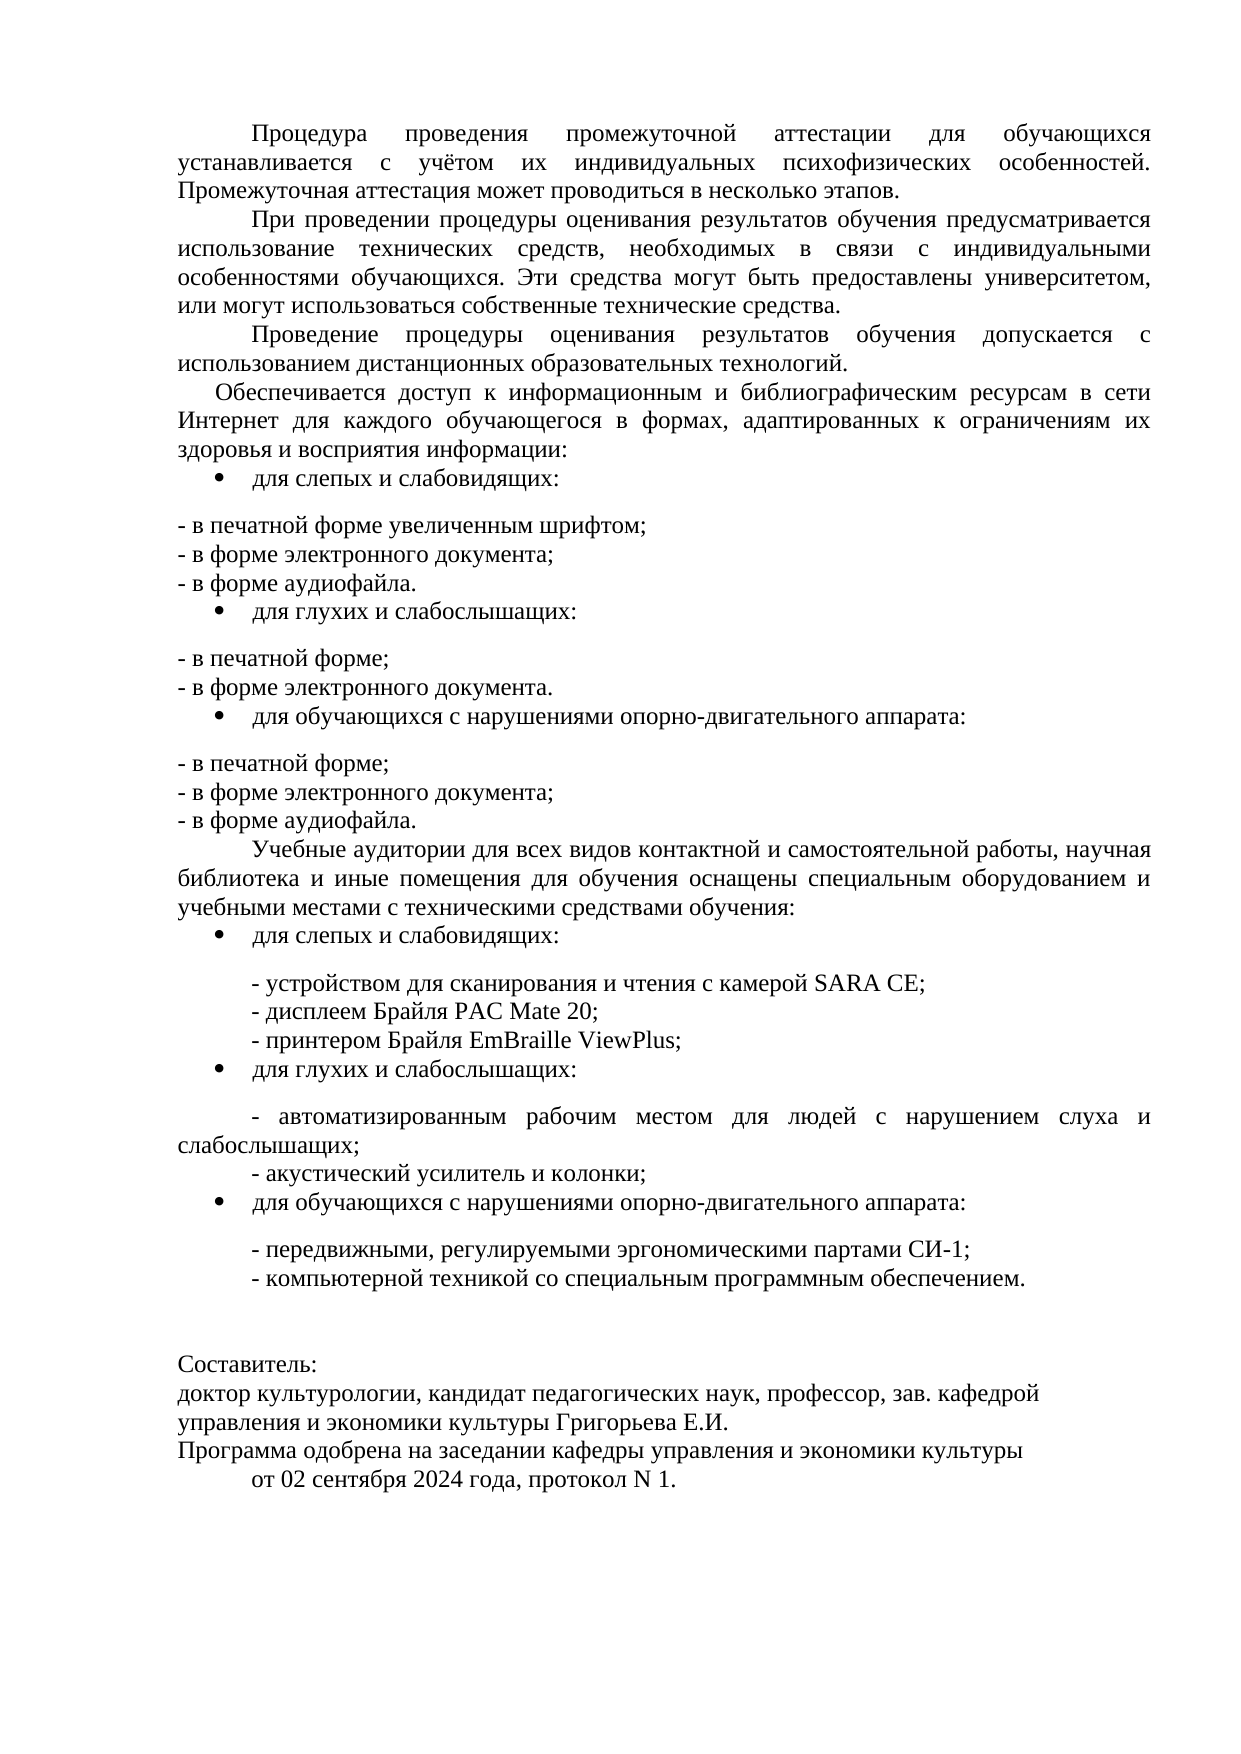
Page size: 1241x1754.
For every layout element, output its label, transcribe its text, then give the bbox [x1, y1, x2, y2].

text - дисплеем Брайля PAC Mate 20; [177, 996, 1152, 1025]
text Программа одобрена на заседании кафедры управления и экономики культуры [177, 1436, 1152, 1464]
list для обучающихся с нарушениями опорно-двигательного аппарата: [215, 1187, 1152, 1216]
text - в форме электронного документа. [177, 672, 1152, 701]
list для слепых и слабовидящих: [215, 921, 1152, 949]
text - акустический усилитель и колонки; [177, 1158, 1152, 1187]
text - автоматизированным рабочим местом для людей с нарушением слуха и слабослышащих; [177, 1101, 1152, 1158]
text - в форме аудиофайла. [177, 806, 1152, 834]
text Составитель: [177, 1349, 1152, 1378]
list для слепых и слабовидящих: [215, 463, 1152, 492]
text доктор культурологии, кандидат педагогических наук, профессор, зав. кафедрой управления и экономики культуры Григорьева Е.И. [177, 1378, 1152, 1436]
text Обеспечивается доступ к информационным и библиографическим ресурсам в сети Интернет для каждого обучающегося в формах, адаптированных к ограничениям их здоровья и восприятия информации: [177, 377, 1152, 463]
text Учебные аудитории для всех видов контактной и самостоятельной работы, научная библиотека и иные помещения для обучения оснащены специальным оборудованием и учебными местами с техническими средствами обучения: [177, 834, 1152, 921]
text - передвижными, регулируемыми эргономическими партами СИ-1; [177, 1234, 1152, 1263]
text - в форме электронного документа; [177, 777, 1152, 806]
text При проведении процедуры оценивания результатов обучения предусматривается использование технических средств, необходимых в связи с индивидуальными особенностями обучающихся. Эти средства могут быть предоставлены университетом, или могут использоваться собственные технические средства. [177, 204, 1152, 319]
list для глухих и слабослышащих: [215, 596, 1152, 625]
list для обучающихся с нарушениями опорно-двигательного аппарата: [215, 701, 1152, 730]
text - принтером Брайля EmBraille ViewPlus; [177, 1025, 1152, 1054]
text - в форме электронного документа; [177, 539, 1152, 568]
text - в печатной форме увеличенным шрифтом; [177, 510, 1152, 539]
text - в печатной форме; [177, 748, 1152, 777]
text от 02 сентября 2024 года, протокол N 1. [177, 1464, 1152, 1493]
text Проведение процедуры оценивания результатов обучения допускается с использованием дистанционных образовательных технологий. [177, 319, 1152, 377]
text - устройством для сканирования и чтения с камерой SARA CE; [177, 968, 1152, 996]
text - в печатной форме; [177, 643, 1152, 672]
text - в форме аудиофайла. [177, 568, 1152, 596]
list для глухих и слабослышащих: [215, 1054, 1152, 1083]
text Процедура проведения промежуточной аттестации для обучающихся устанавливается с учётом их индивидуальных психофизических особенностей. Промежуточная аттестация может проводиться в несколько этапов. [177, 118, 1152, 204]
text - компьютерной техникой со специальным программным обеспечением. [177, 1263, 1152, 1292]
